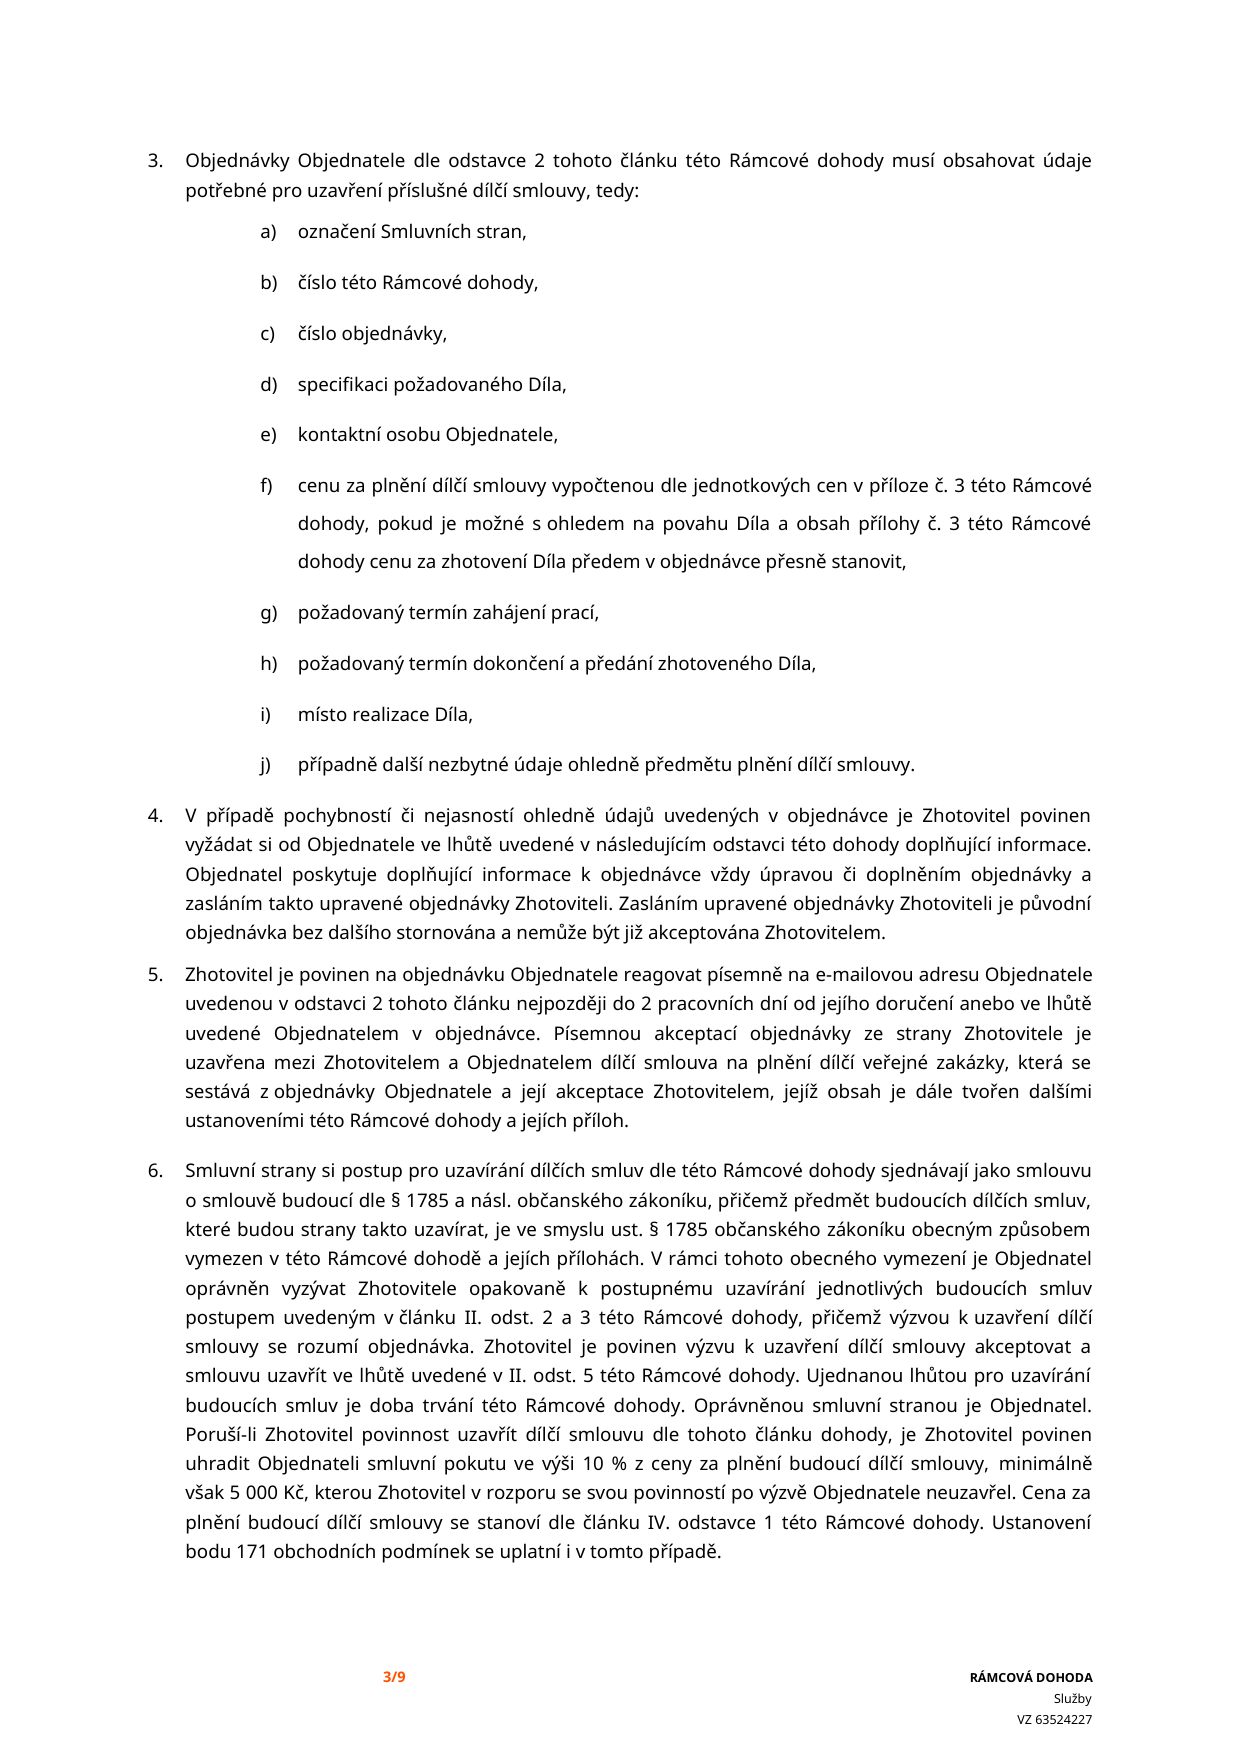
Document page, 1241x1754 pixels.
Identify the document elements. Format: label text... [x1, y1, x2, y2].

text V případě pochybností či nejasností ohledně údajů uvedených v objednávce je Zhotovitel povinen vyžádat si od Objednatele ve lhůtě uvedené v následujícím odstavci této dohody doplňující informace. Objednatel poskytuje doplňující informace k objednávce vždy úpravou či doplněním objednávky a zasláním takto upravené objednávky Zhotoviteli. Zasláním upravené objednávky Zhotoviteli je původní objednávka bez dalšího stornována a nemůže být již akceptována Zhotovitelem. [148, 802, 1093, 945]
list označení Smluvních stran, [260, 219, 1093, 244]
list případně další nezbytné údaje ohledně předmětu plnění dílčí smlouvy. [260, 752, 1093, 777]
list Zhotovitel je povinen na objednávku Objednatele reagovat písemně na e-mailovou adresu Objednatele uvedenou v odstavci 2 tohoto článku nejpozději do 2 pracovních dní od jejího doručení anebo ve lhůtě uvedené Objednatelem v objednávce. Písemnou akceptací objednávky ze strany Zhotovitele je uzavřena mezi Zhotovitelem a Objednatelem dílčí smlouva na plnění dílčí veřejné zakázky, která se sestává z objednávky Objednatele a její akceptace Zhotovitelem, jejíž obsah je dále tvořen dalšími ustanoveními této Rámcové dohody a jejích příloh. [148, 961, 1093, 1133]
list Objednávky Objednatele dle odstavce 2 tohoto článku této Rámcové dohody musí obsahovat údaje potřebné pro uzavření příslušné dílčí smlouvy, tedy: [148, 148, 1093, 202]
list kontaktní osobu Objednatele, [260, 422, 1093, 447]
list číslo této Rámcové dohody, [260, 269, 1093, 295]
list požadovaný termín dokončení a předání zhotoveného Díla, [260, 650, 1093, 676]
list požadovaný termín zahájení prací, [260, 599, 1093, 625]
list Smluvní strany si postup pro uzavírání dílčích smluv dle této Rámcové dohody sjednávají jako smlouvu o smlouvě budoucí dle § 1785 a násl. občanského zákoníku, přičemž předmět budoucích dílčích smluv, které budou strany takto uzavírat, je ve smyslu ust. § 1785 občanského zákoníku obecným způsobem vymezen v této Rámcové dohodě a jejích přílohách. V rámci tohoto obecného vymezení je Objednatel oprávněn vyzývat Zhotovitele opakovaně k postupnému uzavírání jednotlivých budoucích smluv postupem uvedeným v článku II. odst. 2 a 3 této Rámcové dohody, přičemž výzvou k uzavření dílčí smlouvy se rozumí objednávka. Zhotovitel je povinen výzvu k uzavření dílčí smlouvy akceptovat a smlouvu uzavřít ve lhůtě uvedené v II. odst. 5 této Rámcové dohody. Ujednanou lhůtou pro uzavírání budoucích smluv je doba trvání této Rámcové dohody. Oprávněnou smluvní stranou je Objednatel. Poruší-li Zhotovitel povinnost uzavřít dílčí smlouvu dle tohoto článku dohody, je Zhotovitel povinen uhradit Objednateli smluvní pokutu ve výši 10 % z ceny za plnění budoucí dílčí smlouvy, minimálně však 5 000 Kč, kterou Zhotovitel v rozporu se svou povinností po výzvě Objednatele neuzavřel. Cena za plnění budoucí dílčí smlouvy se stanoví dle článku IV. odstavce 1 této Rámcové dohody. Ustanovení bodu 171 obchodních podmínek se uplatní i v tomto případě. [148, 1158, 1093, 1564]
list cenu za plnění dílčí smlouvy vypočtenou dle jednotkových cen v příloze č. 3 této Rámcové dohody, pokud je možné s ohledem na povahu Díla a obsah přílohy č. 3 této Rámcové dohody cenu za zhotovení Díla předem v objednávce přesně stanovit, [260, 472, 1093, 574]
list místo realizace Díla, [260, 701, 1093, 726]
list číslo objednávky, [260, 320, 1093, 346]
list specifikaci požadovaného Díla, [260, 371, 1093, 396]
